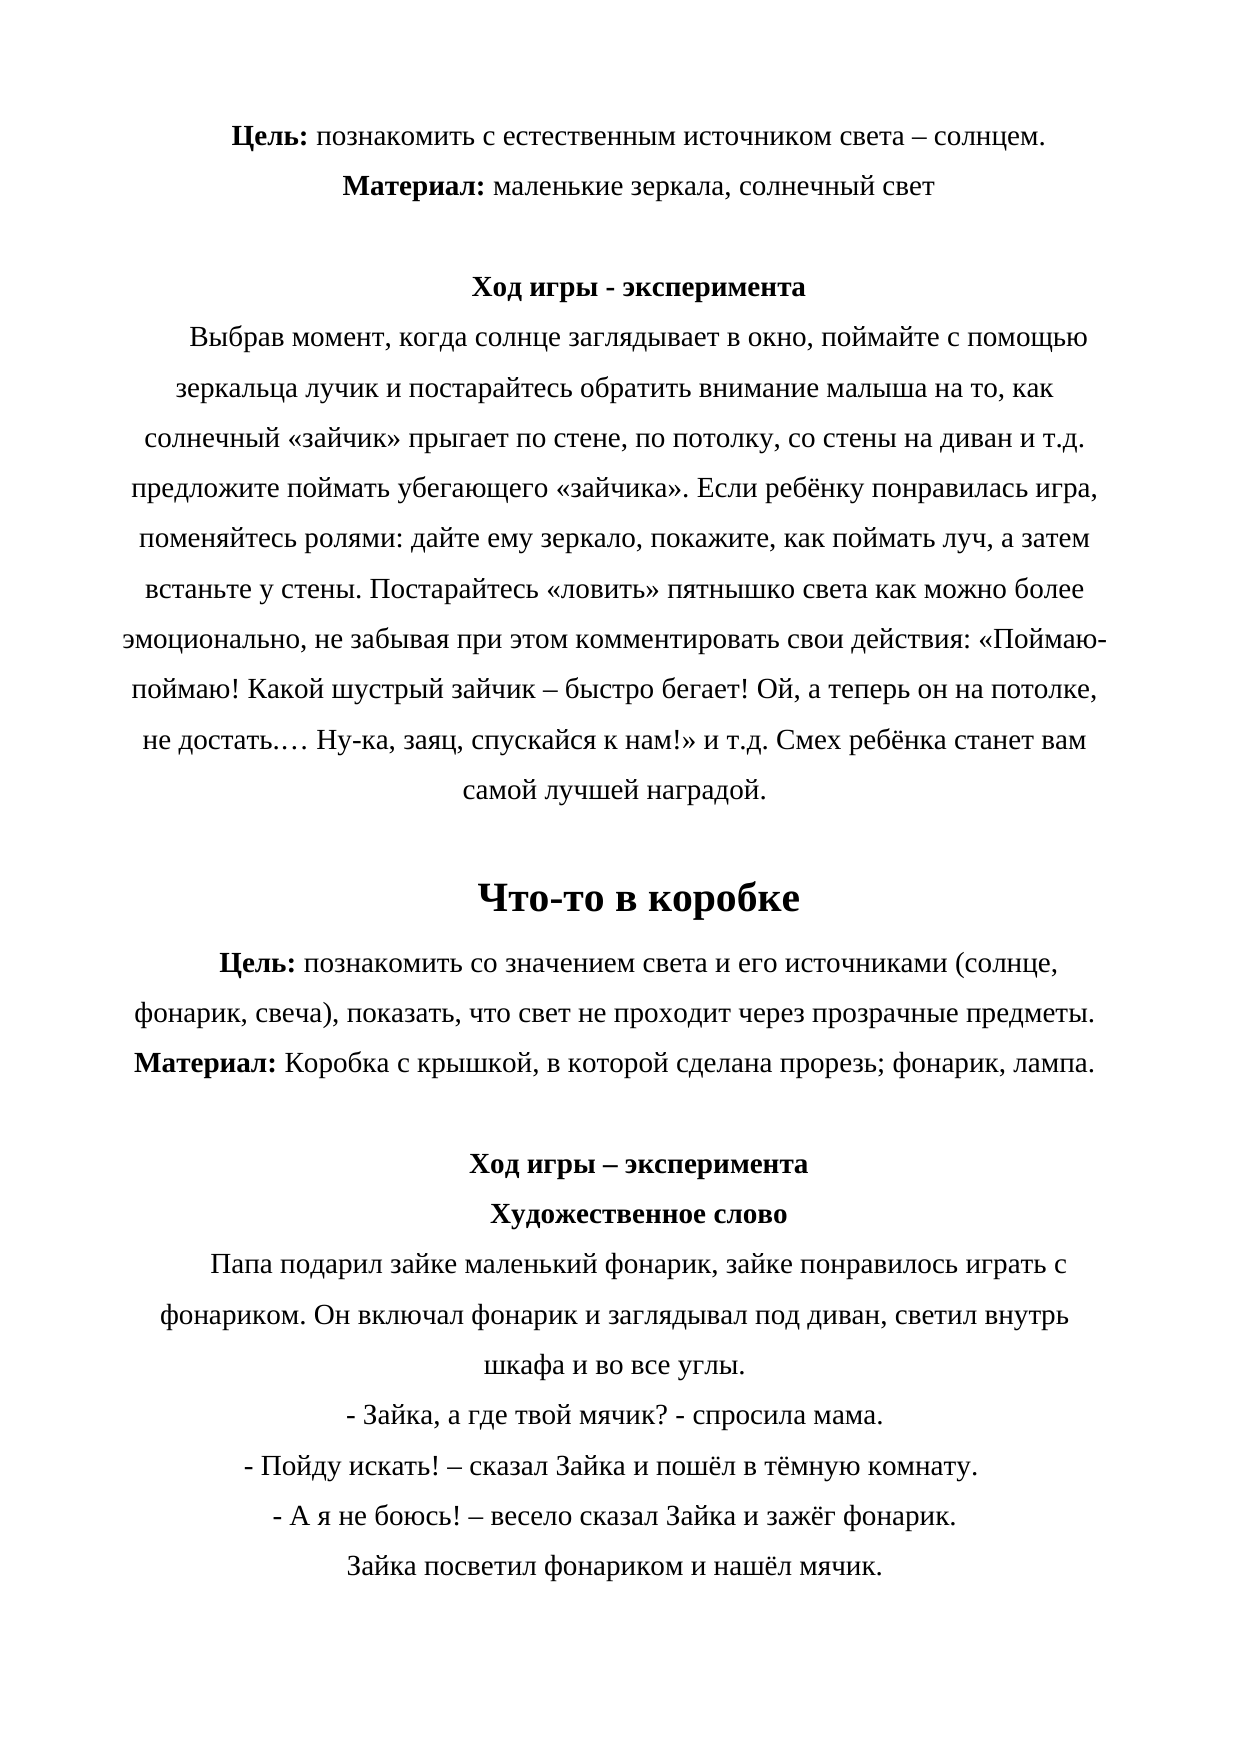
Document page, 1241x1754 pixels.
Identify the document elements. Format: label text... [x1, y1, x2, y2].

text Что-то в коробке [118, 873, 1111, 921]
text Выбрав момент, когда солнце заглядывает в окно, поймайте с помощью зеркальца лучик и постарайтесь обратить внимание малыша на то, как солнечный «зайчик» прыгает по стене, по потолку, со стены на диван и т.д. предложите поймать убегающего «зайчика». Если ребёнку понравилась игра, поменяйтесь ролями: дайте ему зеркало, покажите, как поймать луч, а затем встаньте у стены. Постарайтесь «ловить» пятнышко света как можно более эмоционально, не забывая при этом комментировать свои действия: «Поймаю-поймаю! Какой шустрый зайчик – быстро бегает! Ой, а теперь он на потолке, не достать.… Ну-ка, заяц, спускайся к нам!» и т.д. Смех ребёнка станет вам самой лучшей наградой. [118, 319, 1111, 806]
text Папа подарил зайке маленький фонарик, зайке понравилось играть с фонариком. Он включал фонарик и заглядывал под диван, светил внутрь шкафа и во все углы. - Зайка, а где твой мячик? - спросила мама. - Пойду искать! – сказал Зайка и пошёл в тёмную комнату. - А я не боюсь! – весело сказал Зайка и зажёг фонарик. Зайка посветил фонариком и нашёл мячик. [118, 1247, 1111, 1582]
text Цель: познакомить с естественным источником света – солнцем. [118, 118, 1111, 152]
text Ход игры - эксперимента [118, 269, 1111, 303]
text Цель: познакомить со значением света и его источниками (солнце, фонарик, свеча), показать, что свет не проходит через прозрачные предметы. Материал: Коробка с крышкой, в которой сделана прорезь; фонарик, лампа. [118, 945, 1111, 1079]
text Ход игры – эксперимента [118, 1146, 1111, 1179]
text Материал: маленькие зеркала, солнечный свет [118, 168, 1111, 202]
text Художественное слово [118, 1196, 1111, 1230]
